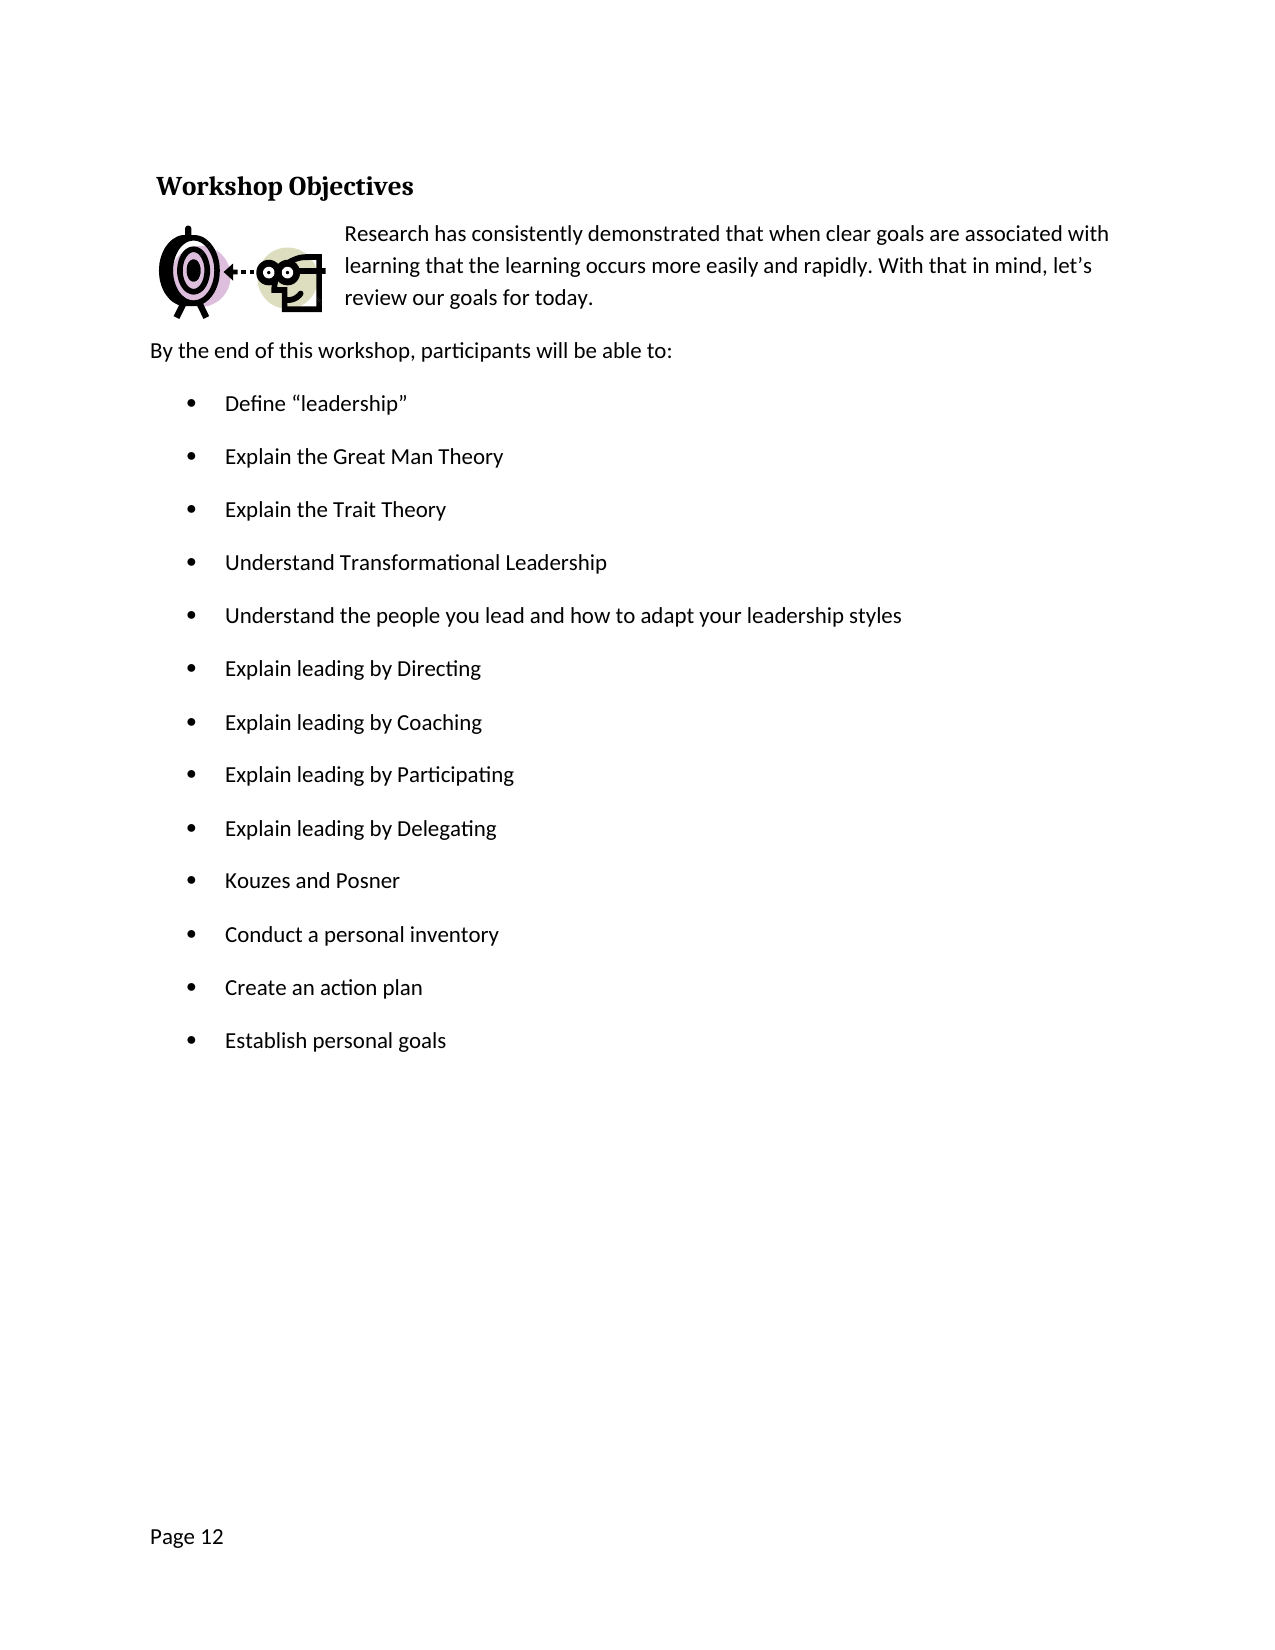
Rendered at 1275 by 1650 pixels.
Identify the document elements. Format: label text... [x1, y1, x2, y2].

text Conduct a personal inventory [187, 920, 1125, 948]
text Explain the Trait Theory [187, 496, 1125, 523]
text Explain leading by Directing [187, 654, 1125, 683]
text Define “leadership” [187, 389, 1125, 417]
text Research has consistently demonstrated that when clear goals are associated with learning that the learning occurs more easily and rapidly. With that in mind, let’s review our goals for today. [150, 219, 1125, 311]
text By the end of this workshop, participants will be able to: [150, 336, 1125, 364]
text Explain leading by Coaching [187, 708, 1125, 736]
text Understand Transformational Leadership [187, 548, 1125, 577]
text Establish personal goals [187, 1026, 1125, 1054]
text Create an action plan [187, 973, 1125, 1001]
text Explain leading by Participating [187, 761, 1125, 789]
text Explain leading by Delegating [187, 814, 1125, 842]
subtitle Workshop Objectives [150, 171, 1125, 202]
text Understand the people you lead and how to adapt your leadership styles [187, 602, 1125, 629]
text Explain the Great Man Theory [187, 442, 1125, 471]
text Kouzes and Posner [187, 867, 1125, 895]
